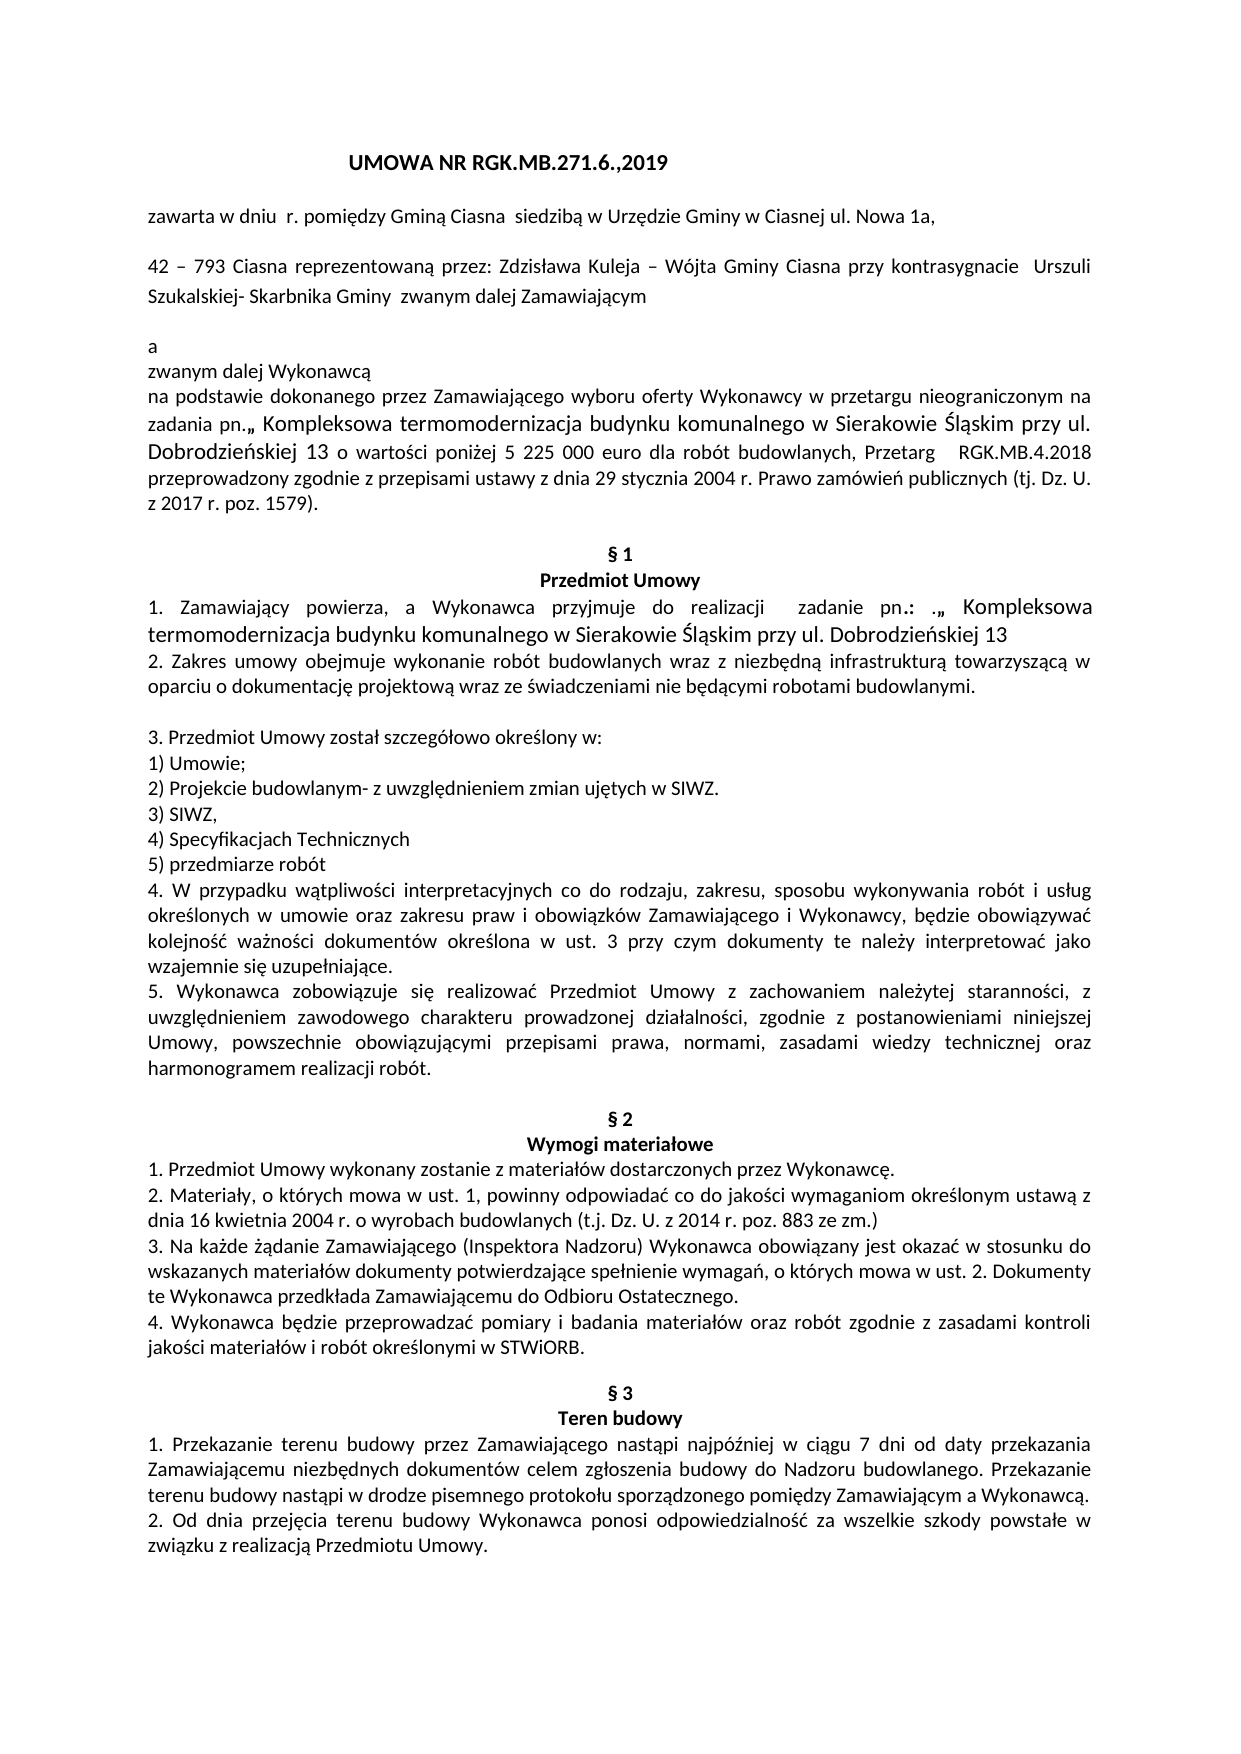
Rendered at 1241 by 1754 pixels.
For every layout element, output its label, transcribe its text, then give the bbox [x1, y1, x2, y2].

text Przedmiot Umowy [148, 567, 1093, 592]
text 1) Umowie; [148, 750, 1093, 775]
text 3. Na każde żądanie Zamawiającego (Inspektora Nadzoru) Wykonawca obowiązany jest okazać w stosunku do wskazanych materiałów dokumenty potwierdzające spełnienie wymagań, o których mowa w ust. 2. Dokumenty te Wykonawca przedkłada Zamawiającemu do Odbioru Ostatecznego. [148, 1233, 1093, 1309]
text § 2 [148, 1106, 1093, 1131]
text 3. Przedmiot Umowy został szczegółowo określony w: [148, 724, 1093, 750]
text 4. W przypadku wątpliwości interpretacyjnych co do rodzaju, zakresu, sposobu wykonywania robót i usług określonych w umowie oraz zakresu praw i obowiązków Zamawiającego i Wykonawcy, będzie obowiązywać kolejność ważności dokumentów określona w ust. 3 przy czym dokumenty te należy interpretować jako wzajemnie się uzupełniające. [148, 877, 1093, 979]
text zawarta w dniu r. pomiędzy Gminą Ciasna siedzibą w Urzędzie Gminy w Ciasnej ul. Nowa 1a, [148, 204, 1093, 229]
text 2. Materiały, o których mowa w ust. 1, powinny odpowiadać co do jakości wymaganiom określonym ustawą z dnia 16 kwietnia 2004 r. o wyrobach budowlanych (t.j. Dz. U. z 2014 r. poz. 883 ze zm.) [148, 1182, 1093, 1233]
text 5. Wykonawca zobowiązuje się realizować Przedmiot Umowy z zachowaniem należytej staranności, z uwzględnieniem zawodowego charakteru prowadzonej działalności, zgodnie z postanowieniami niniejszej Umowy, powszechnie obowiązującymi przepisami prawa, normami, zasadami wiedzy technicznej oraz harmonogramem realizacji robót. [148, 979, 1093, 1080]
text Teren budowy [148, 1406, 1093, 1431]
text 1. Zamawiający powierza, a Wykonawca przyjmuje do realizacji zadanie pn.: .„ Kompleksowa termomodernizacja budynku komunalnego w Sierakowie Śląskim przy ul. Dobrodzieńskiej 13 [148, 592, 1093, 648]
text zwanym dalej Wykonawcą [148, 358, 1093, 384]
text § 3 [148, 1380, 1093, 1406]
text 42 – 793 Ciasna reprezentowaną przez: Zdzisława Kuleja – Wójta Gminy Ciasna przy kontrasygnacie Urszuli Szukalskiej- Skarbnika Gminy zwanym dalej Zamawiającym [148, 254, 1093, 308]
text 4. Wykonawca będzie przeprowadzać pomiary i badania materiałów oraz robót zgodnie z zasadami kontroli jakości materiałów i robót określonymi w STWiORB. [148, 1309, 1093, 1360]
text § 1 [148, 541, 1093, 567]
text 2) Projekcie budowlanym- z uwzględnieniem zmian ujętych w SIWZ. [148, 775, 1093, 801]
text 5) przedmiarze robót [148, 852, 1093, 877]
text na podstawie dokonanego przez Zamawiającego wyboru oferty Wykonawcy w przetargu nieograniczonym na zadania pn.„ Kompleksowa termomodernizacja budynku komunalnego w Sierakowie Śląskim przy ul. Dobrodzieńskiej 13 o wartości poniżej 5 225 000 euro dla robót budowlanych, Przetarg RGK.MB.4.2018 przeprowadzony zgodnie z przepisami ustawy z dnia 29 stycznia 2004 r. Prawo zamówień publicznych (tj. Dz. U. z 2017 r. poz. 1579). [148, 384, 1093, 516]
text 1. Przekazanie terenu budowy przez Zamawiającego nastąpi najpóźniej w ciągu 7 dni od daty przekazania Zamawiającemu niezbędnych dokumentów celem zgłoszenia budowy do Nadzoru budowlanego. Przekazanie terenu budowy nastąpi w drodze pisemnego protokołu sporządzonego pomiędzy Zamawiającym a Wykonawcą. [148, 1431, 1093, 1507]
text Wymogi materiałowe [148, 1131, 1093, 1157]
text 4) Specyfikacjach Technicznych [148, 826, 1093, 852]
text 1. Przedmiot Umowy wykonany zostanie z materiałów dostarczonych przez Wykonawcę. [148, 1157, 1093, 1182]
text 3) SIWZ, [148, 801, 1093, 826]
text UMOWA NR RGK.MB.271.6.,2019 [148, 148, 1093, 176]
text a [148, 333, 1093, 358]
text 2. Zakres umowy obejmuje wykonanie robót budowlanych wraz z niezbędną infrastrukturą towarzyszącą w oparciu o dokumentację projektową wraz ze świadczeniami nie będącymi robotami budowlanymi. [148, 648, 1093, 699]
text 2. Od dnia przejęcia terenu budowy Wykonawca ponosi odpowiedzialność za wszelkie szkody powstałe w związku z realizacją Przedmiotu Umowy. [148, 1507, 1093, 1558]
